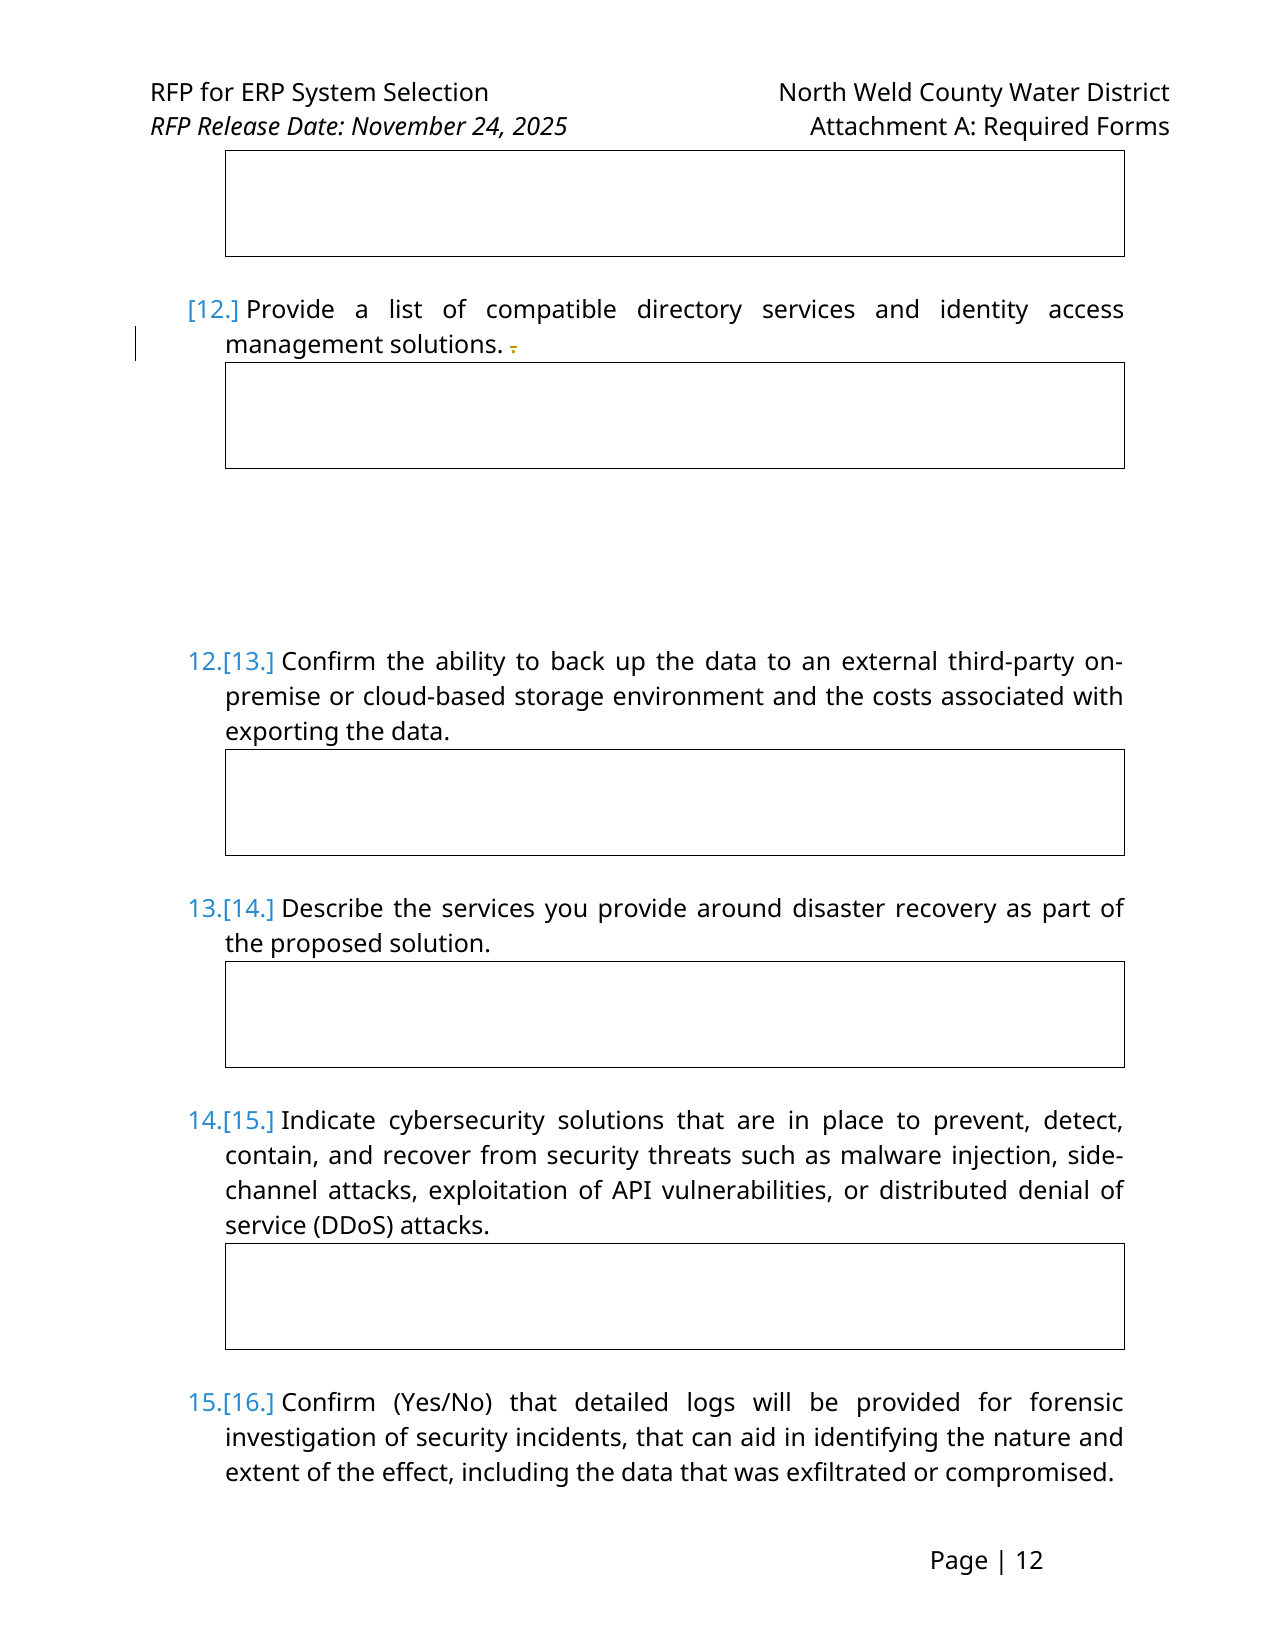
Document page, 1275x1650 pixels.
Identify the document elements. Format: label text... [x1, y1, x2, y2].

table_header [226, 750, 1124, 855]
list Provide a list of compatible directory services and identity access management solutions. [187, 292, 1125, 361]
list Confirm (Yes/No) that detailed logs will be provided for forensic investigation of security incidents, that can aid in identifying the nature and extent of the effect, including the data that was exfiltrated or compromised. [187, 1385, 1125, 1489]
table_header [226, 363, 1124, 468]
list Confirm the ability to back up the data to an external third-party on-premise or cloud-based storage environment and the costs associated with exporting the data. [187, 644, 1125, 748]
list Describe the services you provide around disaster recovery as part of the proposed solution. [187, 891, 1125, 960]
list Indicate cybersecurity solutions that are in place to prevent, detect, contain, and recover from security threats such as malware injection, side-channel attacks, exploitation of API vulnerabilities, or distributed denial of service (DDoS) attacks. [187, 1103, 1125, 1242]
table_header [226, 1244, 1124, 1349]
table_header [226, 151, 1124, 256]
table_header [226, 962, 1124, 1067]
